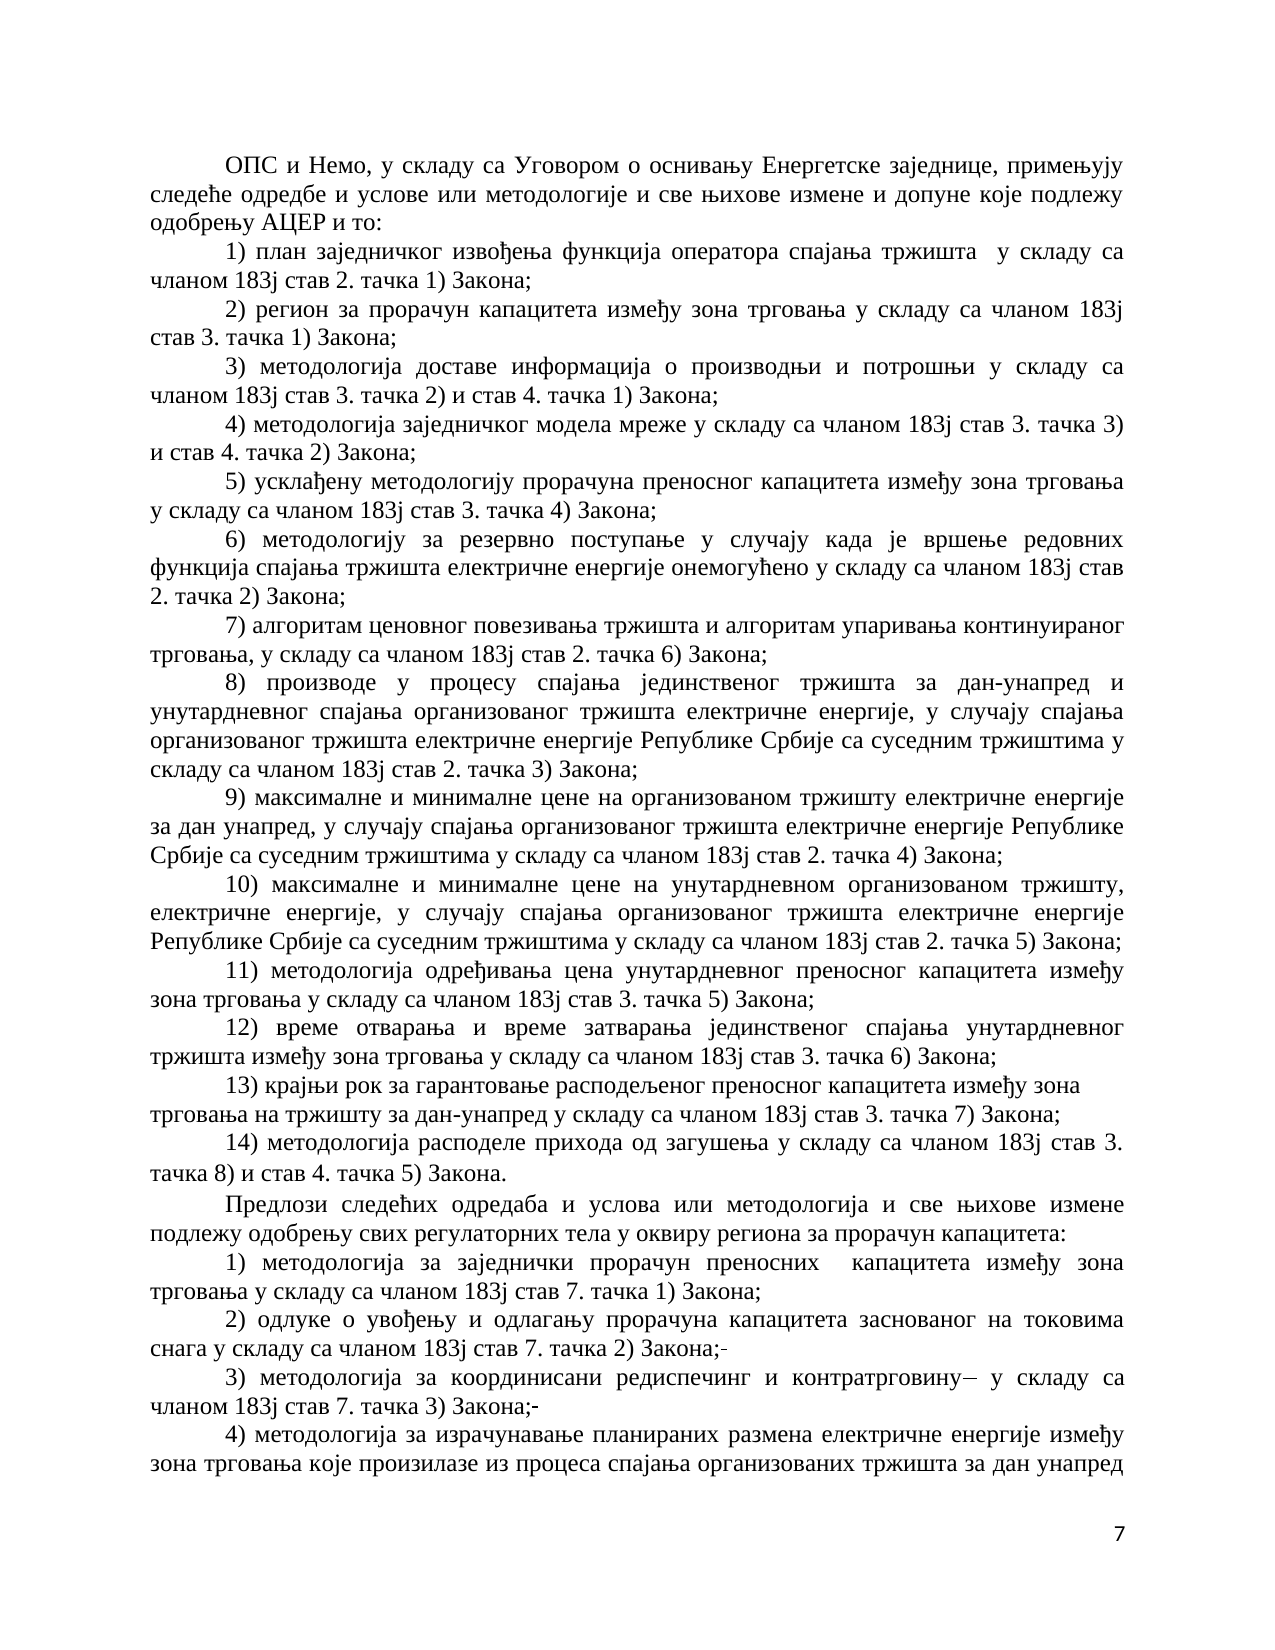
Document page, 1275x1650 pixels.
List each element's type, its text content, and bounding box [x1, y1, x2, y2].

text 5) усклађену методологију прорачуна преносног капацитета између зона трговања у складу са чланом 183ј став 3. тачка 4) Закона; [150, 466, 1125, 524]
text 1) план заједничког извођења функција оператора спајања тржишта у складу са чланом 183ј став 2. тачка 1) Закона; [150, 236, 1125, 294]
text 3) методологија доставе информација о производњи и потрошњи у складу са чланом 183ј став 3. тачка 2) и став 4. тачка 1) Закона; [150, 351, 1125, 409]
text 10) максималне и минималне цене на унутардневном организованом тржишту, електричне енергије, у случају спајања организованог тржишта електричне енергије Републике Србије са суседним тржиштима у складу са чланом 183ј став 2. тачка 5) Закона; [150, 869, 1125, 955]
text Предлози следећих одредаба и услова или методологија и све њихове измене подлежу одобрењу свих регулаторних тела у оквиру региона за прорачун капацитета: [150, 1189, 1125, 1247]
text 14) методологија расподеле прихода од загушења у складу са чланом 183ј став 3. тачка 8) и став 4. тачка 5) Закона. [150, 1127, 1125, 1187]
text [150, 1419, 1125, 1477]
text 4) методологија заједничког модела мреже у складу са чланом 183ј став 3. тачка 3) и став 4. тачка 2) Закона; [150, 409, 1125, 466]
text 2) регион за прорачун капацитета између зона трговања у складу са чланом 183ј став 3. тачка 1) Закона; [150, 294, 1125, 351]
text 1) методологија за заједнички прорачун преносних капацитета између зона трговања у складу са чланом 183ј став 7. тачка 1) Закона; [150, 1247, 1125, 1304]
text 13) крајњи рок за гарантовање расподељеног преносног капацитета између зона трговања на тржишту за дан-унапред у складу са чланом 183ј став 3. тачка 7) Закона; [150, 1070, 1125, 1127]
text 11) методологија одређивања цена унутардневног преносног капацитета између зона трговања у складу са чланом 183ј став 3. тачка 5) Закона; [150, 955, 1125, 1012]
text ОПС и Немо, у складу са Уговором о оснивању Енергетске заједнице, примењују следеће одредбe и услове или методологије и све њихове измене и допуне које подлежу одобрењу АЦЕР и то: [150, 150, 1125, 236]
text 3) методологија за координисани редиспечинг и контратрговину у складу са чланом 183ј став 7. тачка 3) Закона; [150, 1362, 1125, 1419]
text 2) одлуке о увођењу и одлагању прорачуна капацитета заснованог на токовима снага у складу са чланом 183ј став 7. тачка 2) Закона; [150, 1304, 1125, 1362]
text 9) максималне и минималне цене на организованом тржишту електричне енергије за дан унапред, у случају спајања организованог тржишта електричне енергије Републике Србије са суседним тржиштима у складу са чланом 183ј став 2. тачка 4) Закона; [150, 782, 1125, 869]
text 12) време отварања и време затварања јединственог спајања унутардневног тржишта између зона трговања у складу са чланом 183ј став 3. тачка 6) Закона; [150, 1012, 1125, 1070]
text 8) производе у процесу спајања јединственог тржишта за дан-унапред и унутардневног спајања организованог тржишта електричне енергије, у случају спајања организованог тржишта електричне енергије Републике Србије са суседним тржиштима у складу са чланом 183ј став 2. тачка 3) Закона; [150, 667, 1125, 782]
text 7) алгоритам ценовног повезивања тржишта и алгоритам упаривања континуираног трговања, у складу са чланом 183ј став 2. тачка 6) Закона; [150, 610, 1125, 667]
text 6) методологију за резервно поступање у случају када је вршење редовних функција спајања тржишта електричне енергије онемогућено у складу са чланом 183ј став 2. тачка 2) Закона; [150, 524, 1125, 610]
